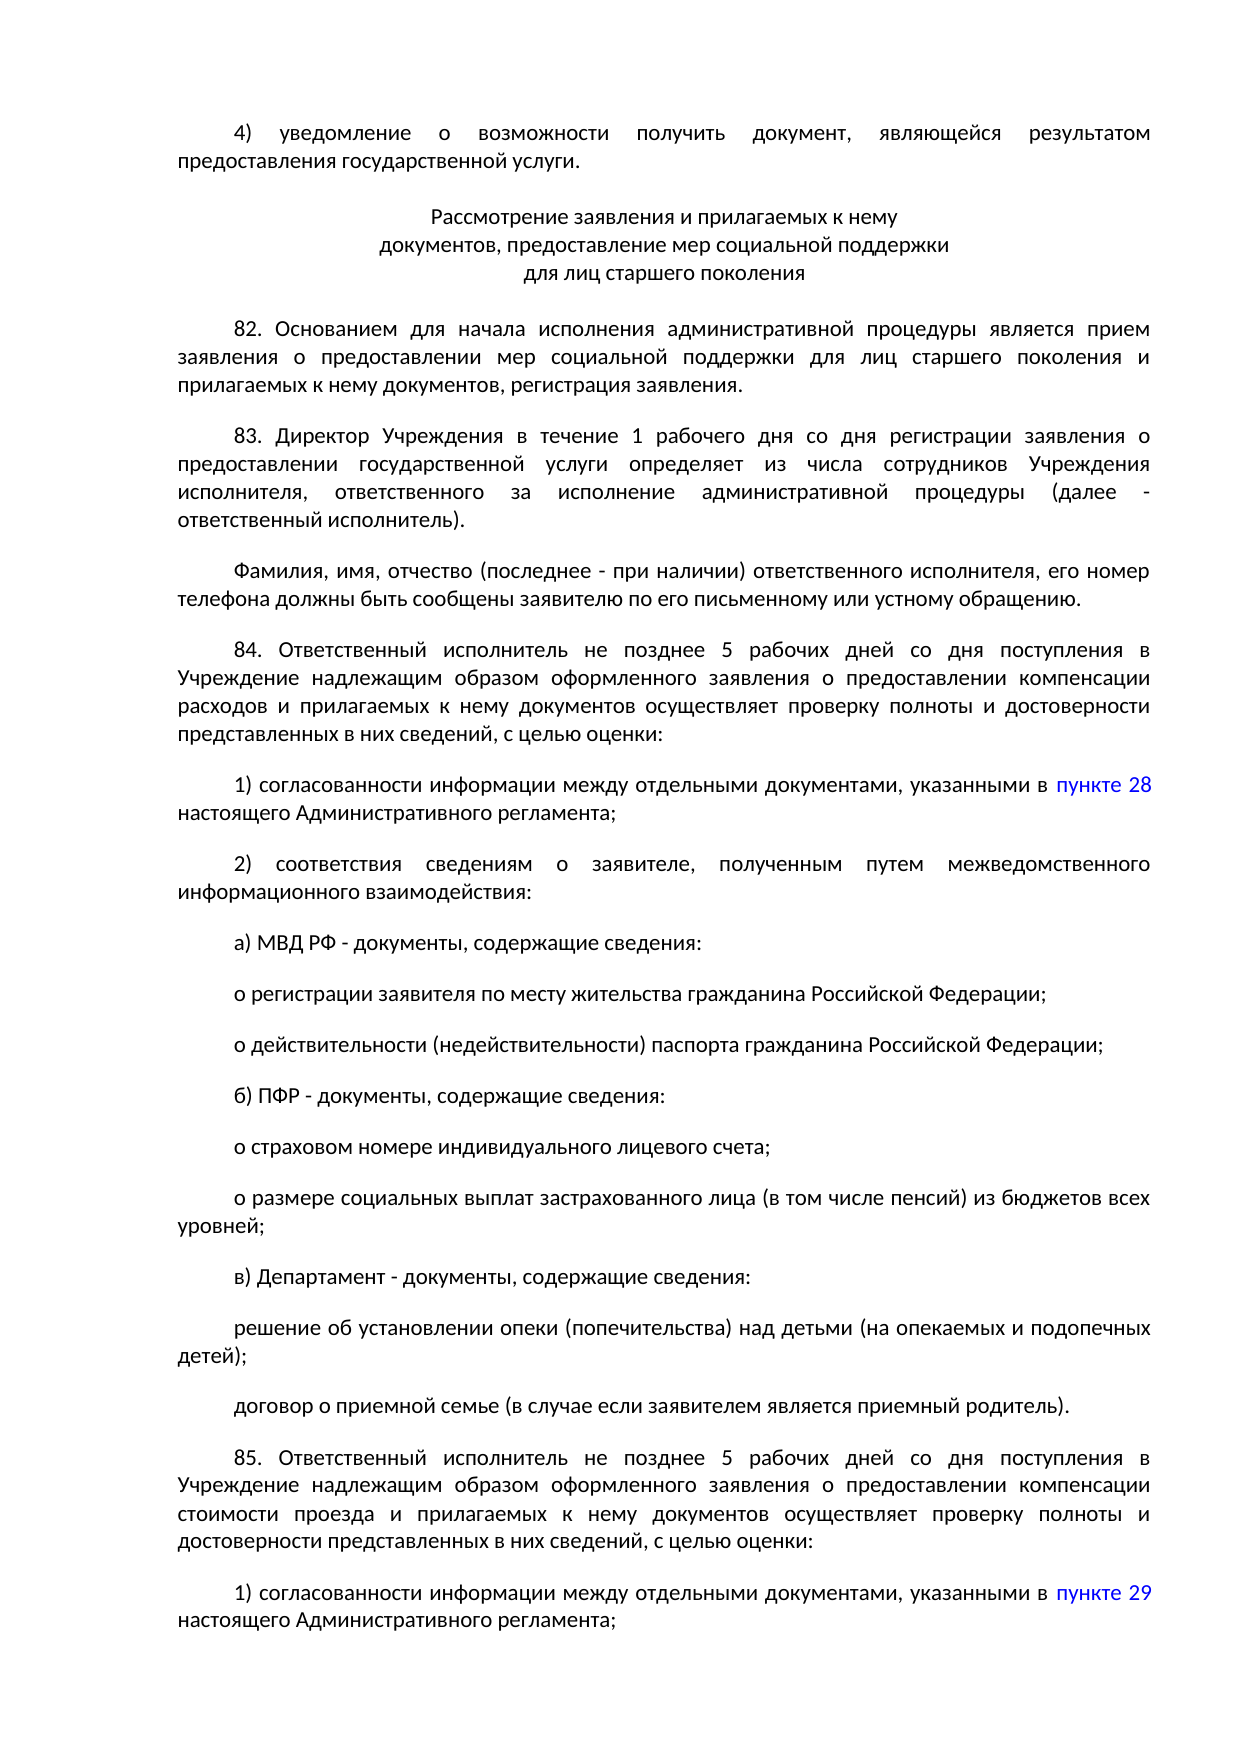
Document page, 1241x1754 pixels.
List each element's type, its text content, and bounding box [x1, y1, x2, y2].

text 82. Основанием для начала исполнения административной процедуры является прием заявления о предоставлении мер социальной поддержки для лиц старшего поколения и прилагаемых к нему документов, регистрация заявления. [177, 314, 1152, 398]
text Рассмотрение заявления и прилагаемых к нему [177, 202, 1152, 230]
text 83. Директор Учреждения в течение 1 рабочего дня со дня регистрации заявления о предоставлении государственной услуги определяет из числа сотрудников Учреждения исполнителя, ответственного за исполнение административной процедуры (далее - ответственный исполнитель). [177, 421, 1152, 533]
text 1) согласованности информации между отдельными документами, указанными в пункте 28 настоящего Административного регламента; [177, 770, 1152, 826]
text о действительности (недействительности) паспорта гражданина Российской Федерации; [177, 1030, 1152, 1058]
text о регистрации заявителя по месту жительства гражданина Российской Федерации; [177, 979, 1152, 1007]
text для лиц старшего поколения [177, 258, 1152, 286]
text о размере социальных выплат застрахованного лица (в том числе пенсий) из бюджетов всех уровней; [177, 1183, 1152, 1239]
text 4) уведомление о возможности получить документ, являющейся результатом предоставления государственной услуги. [177, 118, 1152, 174]
text б) ПФР - документы, содержащие сведения: [177, 1081, 1152, 1109]
text 1) согласованности информации между отдельными документами, указанными в пункте 29 настоящего Административного регламента; [177, 1578, 1152, 1634]
text а) МВД РФ - документы, содержащие сведения: [177, 928, 1152, 956]
text 2) соответствия сведениям о заявителе, полученным путем межведомственного информационного взаимодействия: [177, 849, 1152, 905]
text Фамилия, имя, отчество (последнее - при наличии) ответственного исполнителя, его номер телефона должны быть сообщены заявителю по его письменному или устному обращению. [177, 556, 1152, 612]
text о страховом номере индивидуального лицевого счета; [177, 1132, 1152, 1160]
text 84. Ответственный исполнитель не позднее 5 рабочих дней со дня поступления в Учреждение надлежащим образом оформленного заявления о предоставлении компенсации расходов и прилагаемых к нему документов осуществляет проверку полноты и достоверности представленных в них сведений, с целью оценки: [177, 635, 1152, 747]
text в) Департамент - документы, содержащие сведения: [177, 1262, 1152, 1290]
text 85. Ответственный исполнитель не позднее 5 рабочих дней со дня поступления в Учреждение надлежащим образом оформленного заявления о предоставлении компенсации стоимости проезда и прилагаемых к нему документов осуществляет проверку полноты и достоверности представленных в них сведений, с целью оценки: [177, 1443, 1152, 1555]
text документов, предоставление мер социальной поддержки [177, 230, 1152, 258]
text решение об установлении опеки (попечительства) над детьми (на опекаемых и подопечных детей); [177, 1313, 1152, 1369]
text договор о приемной семье (в случае если заявителем является приемный родитель). [177, 1392, 1152, 1420]
